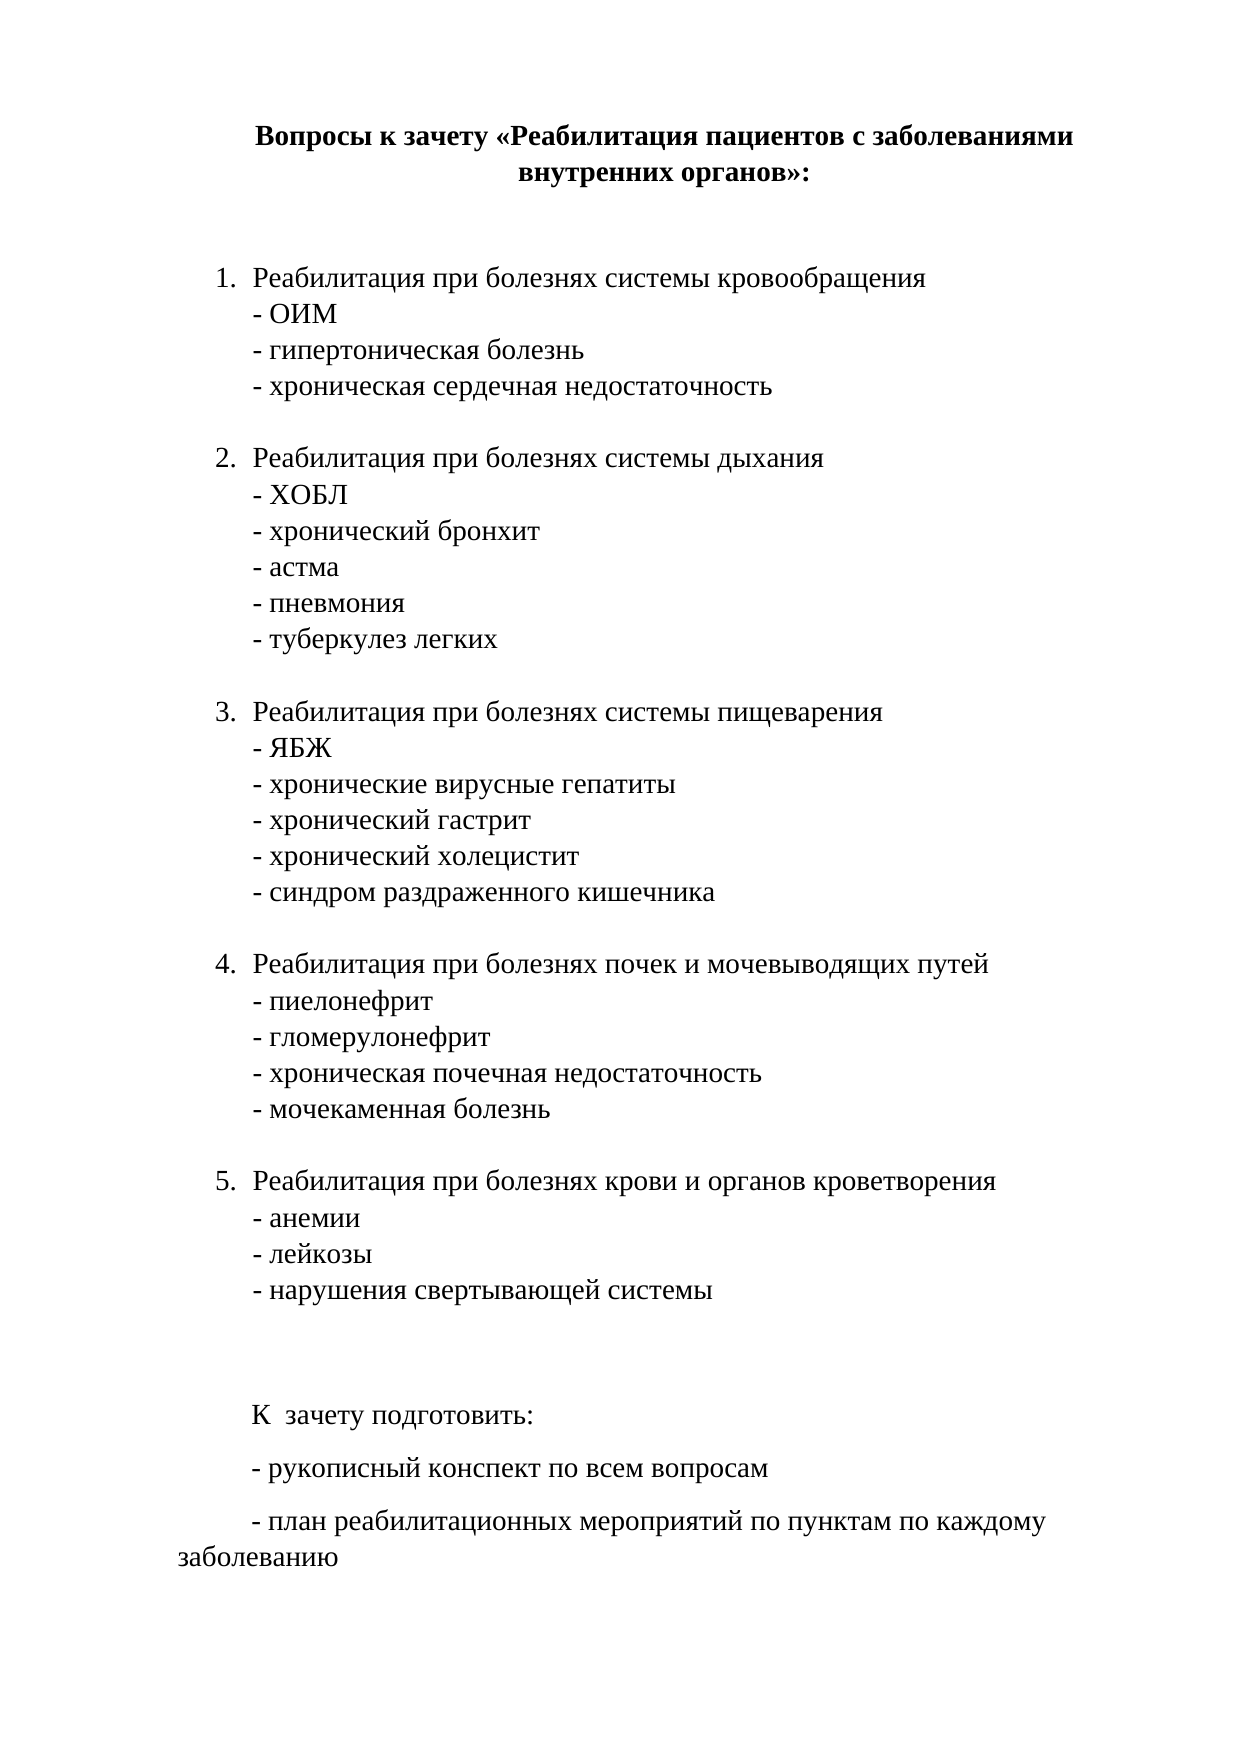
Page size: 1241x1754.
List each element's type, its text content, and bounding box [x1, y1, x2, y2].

list - нарушения свертывающей системы [252, 1272, 1152, 1306]
list - ЯБЖ [252, 730, 1152, 763]
list - туберкулез легких [252, 621, 1152, 655]
list - пневмония [252, 585, 1152, 619]
list - анемии [252, 1200, 1152, 1233]
list - хронический гастрит [252, 802, 1152, 836]
text К зачету подготовить: [177, 1397, 1152, 1431]
text - рукописный конспект по всем вопросам [177, 1450, 1152, 1483]
list Реабилитация при болезнях крови и органов кроветворения [215, 1163, 1152, 1197]
list - гломерулонефрит [252, 1019, 1152, 1052]
list - гипертоническая болезнь [252, 332, 1152, 366]
list - мочекаменная болезнь [252, 1091, 1152, 1125]
list - хроническая сердечная недостаточность [252, 368, 1152, 402]
text Вопросы к зачету «Реабилитация пациентов с заболеваниями внутренних органов»: [177, 118, 1152, 188]
list - хронические вирусные гепатиты [252, 766, 1152, 799]
list - хронический бронхит [252, 513, 1152, 546]
list - синдром раздраженного кишечника [252, 874, 1152, 908]
list - лейкозы [252, 1236, 1152, 1269]
text - план реабилитационных мероприятий по пунктам по каждому заболеванию [177, 1503, 1152, 1572]
list Реабилитация при болезнях системы кровообращения [215, 260, 1152, 293]
list Реабилитация при болезнях почек и мочевыводящих путей [215, 947, 1152, 980]
list - астма [252, 549, 1152, 583]
list Реабилитация при болезнях системы дыхания [215, 441, 1152, 474]
list - хроническая почечная недостаточность [252, 1055, 1152, 1089]
list Реабилитация при болезнях системы пищеварения [215, 694, 1152, 727]
list - хронический холецистит [252, 838, 1152, 872]
list - ОИМ [252, 296, 1152, 329]
list - пиелонефрит [252, 983, 1152, 1016]
list - ХОБЛ [252, 477, 1152, 510]
